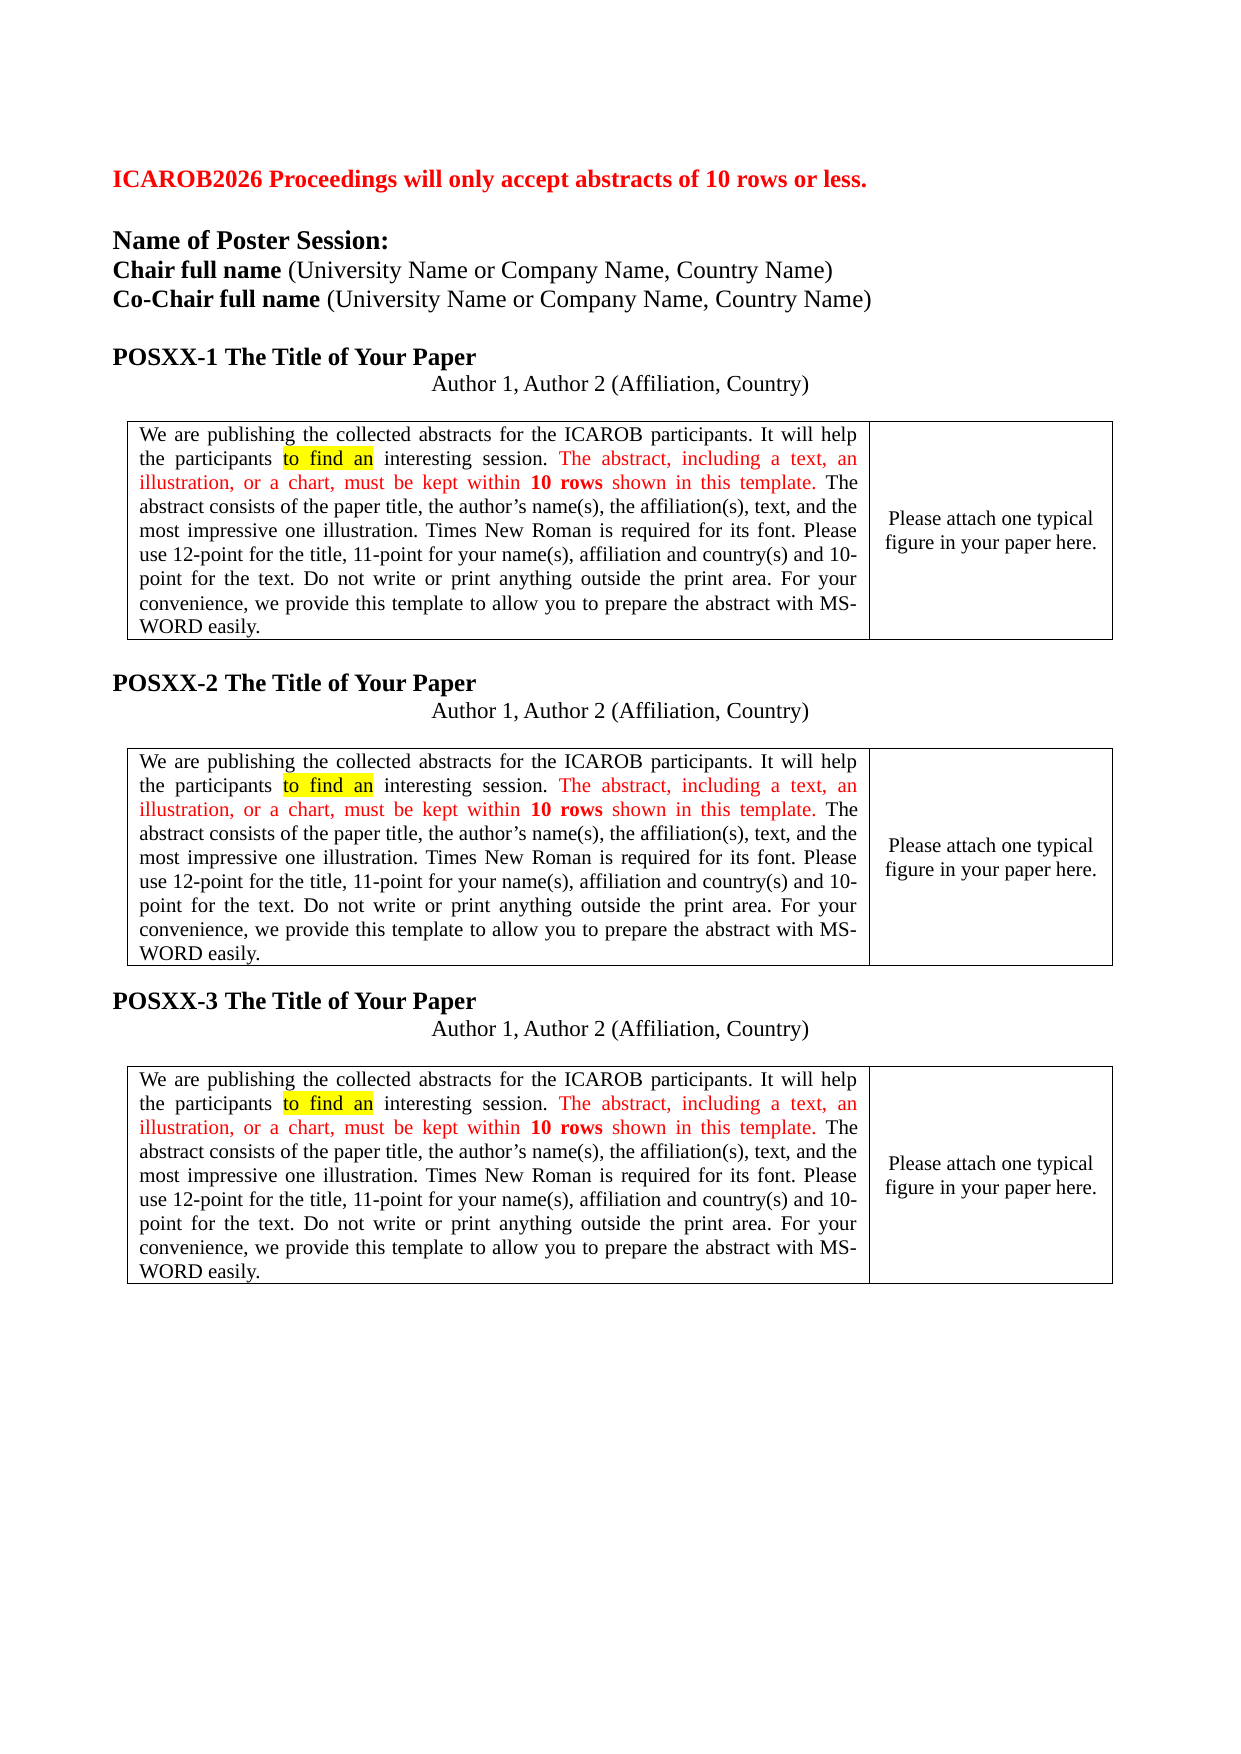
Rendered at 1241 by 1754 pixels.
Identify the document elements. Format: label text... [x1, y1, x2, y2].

text Name of Poster Session: [112, 224, 1128, 256]
text POSXX-3 The Title of Your Paper [112, 986, 1128, 1015]
text Chair full name (University Name or Company Name, Country Name) [112, 256, 1128, 284]
text Author 1, Author 2 (Affiliation, Country) [112, 371, 1128, 397]
text Co-Chair full name (University Name or Company Name, Country Name) [112, 284, 1128, 313]
table_header We are publishing the collected abstracts for the ICAROB participants. It will help the participants to find an interesting session. The abstract, including a text, an illustration, or a chart, must be kept within 10 rows shown in this template. The abstract consists of the paper title, the author’s name(s), the affiliation(s), text, and the most impressive one illustration. Times New Roman is required for its font. Please use 12-point for the title, 11-point for your name(s), affiliation and country(s) and 10-point for the text. Do not write or print anything outside the print area. For your convenience, we provide this template to allow you to prepare the abstract with MS-WORD easily. [128, 749, 869, 965]
text POSXX-2 The Title of Your Paper [112, 668, 1128, 697]
text Author 1, Author 2 (Affiliation, Country) [112, 1015, 1128, 1042]
table_header We are publishing the collected abstracts for the ICAROB participants. It will help the participants to find an interesting session. The abstract, including a text, an illustration, or a chart, must be kept within 10 rows shown in this template. The abstract consists of the paper title, the author’s name(s), the affiliation(s), text, and the most impressive one illustration. Times New Roman is required for its font. Please use 12-point for the title, 11-point for your name(s), affiliation and country(s) and 10-point for the text. Do not write or print anything outside the print area. For your convenience, we provide this template to allow you to prepare the abstract with MS-WORD easily. [128, 422, 869, 638]
table_header Please attach one typical figure in your paper here. [870, 1067, 1112, 1283]
text Author 1, Author 2 (Affiliation, Country) [112, 697, 1128, 723]
table_header Please attach one typical figure in your paper here. [870, 422, 1112, 638]
text ICAROB2026 Proceedings will only accept abstracts of 10 rows or less. [112, 164, 1128, 193]
table_header We are publishing the collected abstracts for the ICAROB participants. It will help the participants to find an interesting session. The abstract, including a text, an illustration, or a chart, must be kept within 10 rows shown in this template. The abstract consists of the paper title, the author’s name(s), the affiliation(s), text, and the most impressive one illustration. Times New Roman is required for its font. Please use 12-point for the title, 11-point for your name(s), affiliation and country(s) and 10-point for the text. Do not write or print anything outside the print area. For your convenience, we provide this template to allow you to prepare the abstract with MS-WORD easily. [128, 1067, 869, 1283]
table_header Please attach one typical figure in your paper here. [870, 749, 1112, 965]
text POSXX-1 The Title of Your Paper [112, 342, 1128, 371]
